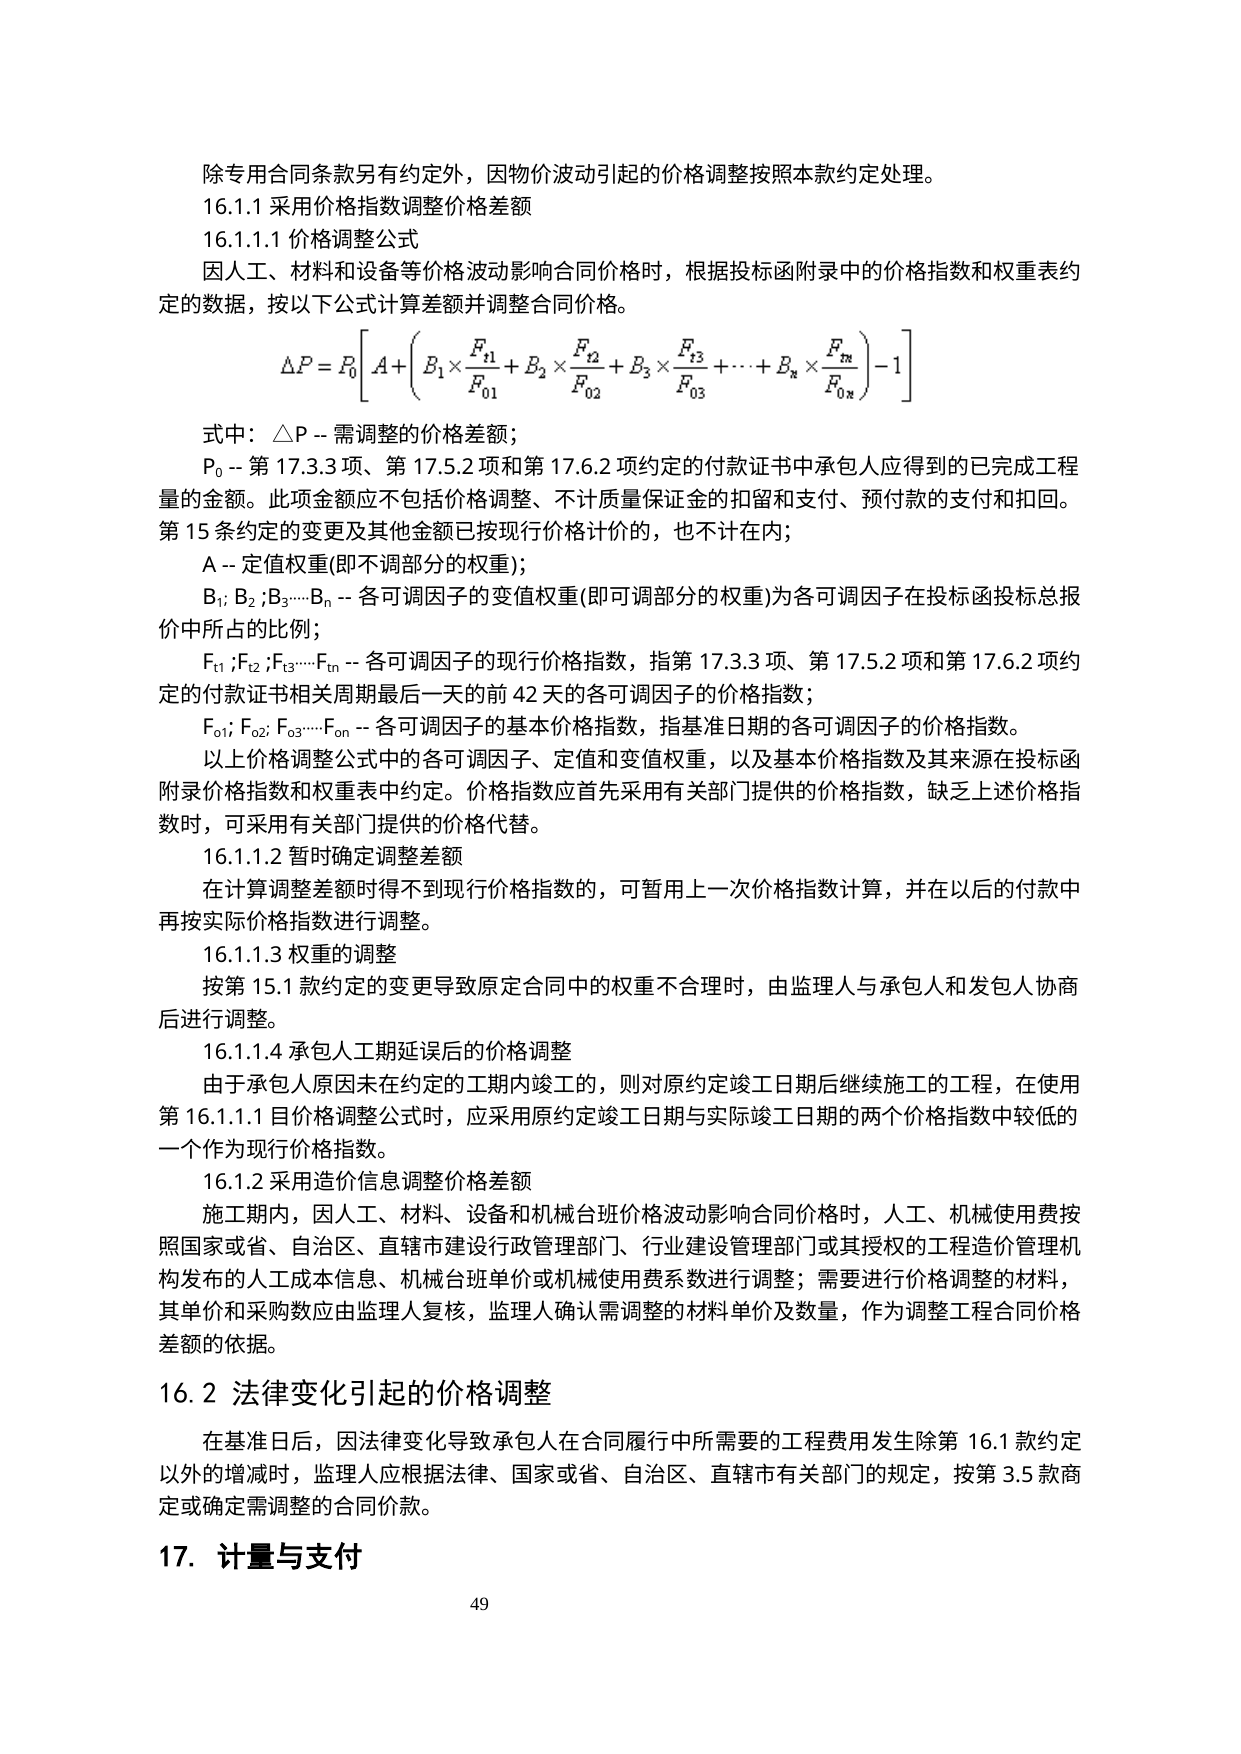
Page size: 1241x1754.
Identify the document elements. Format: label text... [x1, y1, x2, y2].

text 16.1.1 采用价格指数调整价格差额 [158, 189, 1082, 221]
text 16.1.1.1 价格调整公式 [158, 221, 1082, 254]
text 16.1.1.3 权重的调整 [158, 936, 1082, 969]
text 除专用合同条款另有约定外，因物价波动引起的价格调整按照本款约定处理。 [158, 156, 1082, 189]
text 以上价格调整公式中的各可调因子、定值和变值权重，以及基本价格指数及其来源在投标函附录价格指数和权重表中约定。价格指数应首先采用有关部门提供的价格指数，缺乏上述价格指数时，可采用有关部门提供的价格代替。 [158, 741, 1082, 839]
text 在基准日后，因法律变化导致承包人在合同履行中所需要的工程费用发生除第16.1款约定以外的增减时，监理人应根据法律、国家或省、自治区、直辖市有关部门的规定，按第3.5款商定或确定需调整的合同价款。 [158, 1424, 1082, 1521]
text A -- 定值权重(即不调部分的权重)； [158, 546, 1082, 579]
text 16.1.1.2 暂时确定调整差额 [158, 839, 1082, 871]
text 按第15.1款约定的变更导致原定合同中的权重不合理时，由监理人与承包人和发包人协商后进行调整。 [158, 969, 1082, 1034]
text 16.1.2 采用造价信息调整价格差额 [158, 1164, 1082, 1196]
text 在计算调整差额时得不到现行价格指数的，可暂用上一次价格指数计算，并在以后的付款中再按实际价格指数进行调整。 [158, 871, 1082, 936]
text Ft1 ;Ft2 ;Ft3·····Ftn -- 各可调因子的现行价格指数，指第17.3.3项、第17.5.2项和第17.6.2项约定的付款证书相关周期最后一天的前42天的各可调因子的价格指数； [158, 644, 1082, 709]
text 17. 计量与支付 [158, 1521, 1082, 1586]
text B1; B2 ;B3·····Bn -- 各可调因子的变值权重(即可调部分的权重)为各可调因子在投标函投标总报价中所占的比例； [158, 579, 1082, 644]
text Fo1; Fo2; Fo3·····Fon -- 各可调因子的基本价格指数，指基准日期的各可调因子的价格指数。 [158, 709, 1082, 741]
picture [278, 325, 916, 410]
text 因人工、材料和设备等价格波动影响合同价格时，根据投标函附录中的价格指数和权重表约定的数据，按以下公式计算差额并调整合同价格。 [158, 254, 1082, 319]
text 由于承包人原因未在约定的工期内竣工的，则对原约定竣工日期后继续施工的工程，在使用第16.1.1.1目价格调整公式时，应采用原约定竣工日期与实际竣工日期的两个价格指数中较低的一个作为现行价格指数。 [158, 1066, 1082, 1164]
text 16.2 法律变化引起的价格调整 [158, 1359, 1082, 1424]
text 式中： △P -- 需调整的价格差额； [158, 416, 1082, 449]
text 施工期内，因人工、材料、设备和机械台班价格波动影响合同价格时，人工、机械使用费按照国家或省、自治区、直辖市建设行政管理部门、行业建设管理部门或其授权的工程造价管理机构发布的人工成本信息、机械台班单价或机械使用费系数进行调整；需要进行价格调整的材料，其单价和采购数应由监理人复核，监理人确认需调整的材料单价及数量，作为调整工程合同价格差额的依据。 [158, 1196, 1082, 1359]
text P0 -- 第17.3.3项、第17.5.2项和第17.6.2项约定的付款证书中承包人应得到的已完成工程量的金额。此项金额应不包括价格调整、不计质量保证金的扣留和支付、预付款的支付和扣回。第15条约定的变更及其他金额已按现行价格计价的，也不计在内； [158, 449, 1082, 546]
text 16.1.1.4 承包人工期延误后的价格调整 [158, 1034, 1082, 1066]
